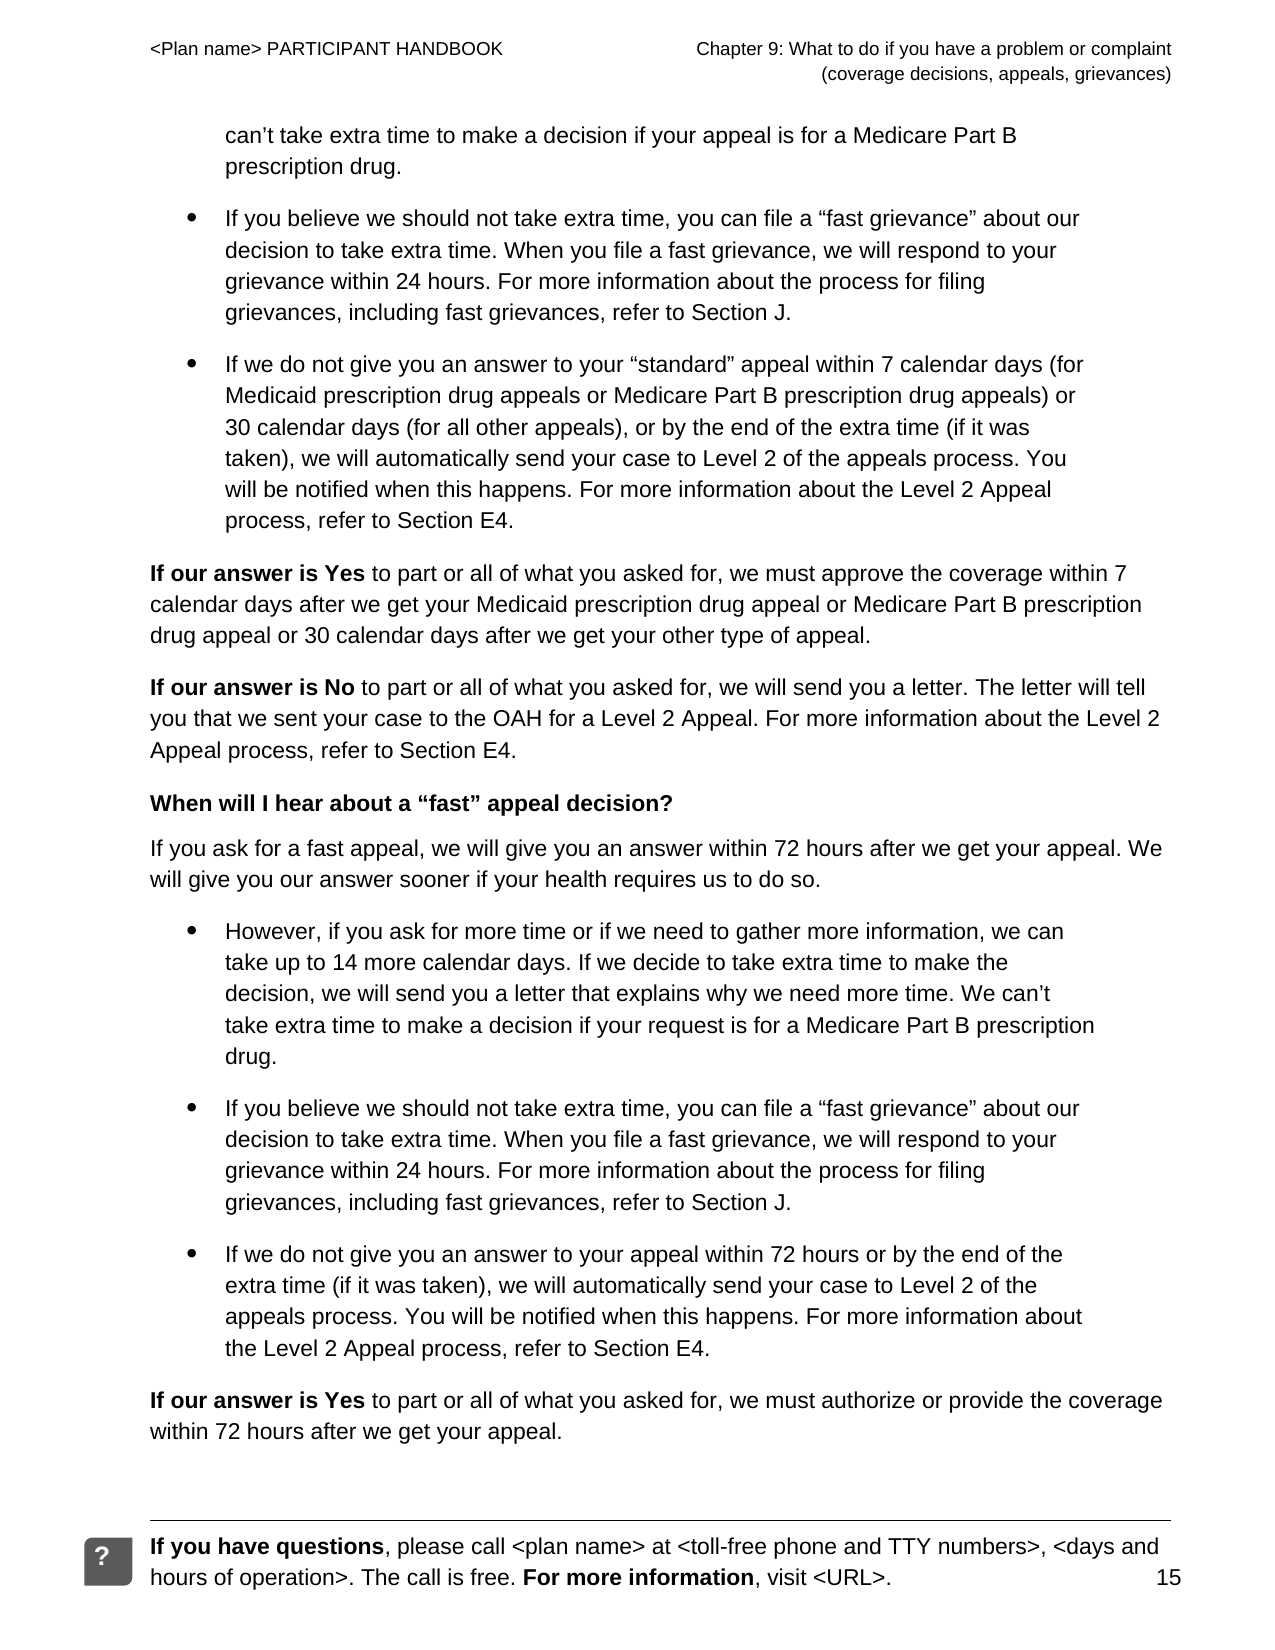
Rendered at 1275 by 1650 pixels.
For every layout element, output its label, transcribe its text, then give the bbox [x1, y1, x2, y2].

text If our answer is Yes to part or all of what you asked for, we must approve the coverage within 7 calendar days after we get your Medicaid prescription drug appeal or Medicare Part B prescription drug appeal or 30 calendar days after we get your other type of appeal. [150, 556, 1171, 650]
list If we do not give you an answer to your appeal within 72 hours or by the end of the extra time (if it was taken), we will automatically send your case to Level 2 of the appeals process. You will be notified when this happens. For more information about the Level 2 Appeal process, refer to Section E4. [187, 1237, 1096, 1362]
list If we do not give you an answer to your “standard” appeal within 7 calendar days (for Medicaid prescription drug appeals or Medicare Part B prescription drug appeals) or 30 calendar days (for all other appeals), or by the end of the extra time (if it was taken), we will automatically send your case to Level 2 of the appeals process. You will be notified when this happens. For more information about the Level 2 Appeal process, refer to Section E4. [187, 348, 1096, 535]
subtitle When will I hear about a “fast” appeal decision? [150, 785, 1096, 818]
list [187, 118, 1096, 181]
text If our answer is Yes to part or all of what you asked for, we must authorize or provide the coverage within 72 hours after we get your appeal. [150, 1383, 1171, 1446]
text If our answer is No to part or all of what you asked for, we will send you a letter. The letter will tell you that we sent your case to the OAH for a Level 2 Appeal. For more information about the Level 2 Appeal process, refer to Section E4. [150, 671, 1171, 764]
list However, if you ask for more time or if we need to gather more information, we can take up to 14 more calendar days. If we decide to take extra time to make the decision, we will send you a letter that explains why we need more time. We can’t take extra time to make a decision if your request is for a Medicare Part B prescription drug. [187, 914, 1096, 1071]
list If you believe we should not take extra time, you can file a “fast grievance” about our decision to take extra time. When you file a fast grievance, we will respond to your grievance within 24 hours. For more information about the process for filing grievances, including fast grievances, refer to Section J. [187, 1091, 1096, 1216]
text If you ask for a fast appeal, we will give you an answer within 72 hours after we get your appeal. We will give you our answer sooner if your health requires us to do so. [150, 831, 1171, 893]
list If you believe we should not take extra time, you can file a “fast grievance” about our decision to take extra time. When you file a fast grievance, we will respond to your grievance within 24 hours. For more information about the process for filing grievances, including fast grievances, refer to Section J. [187, 202, 1096, 327]
